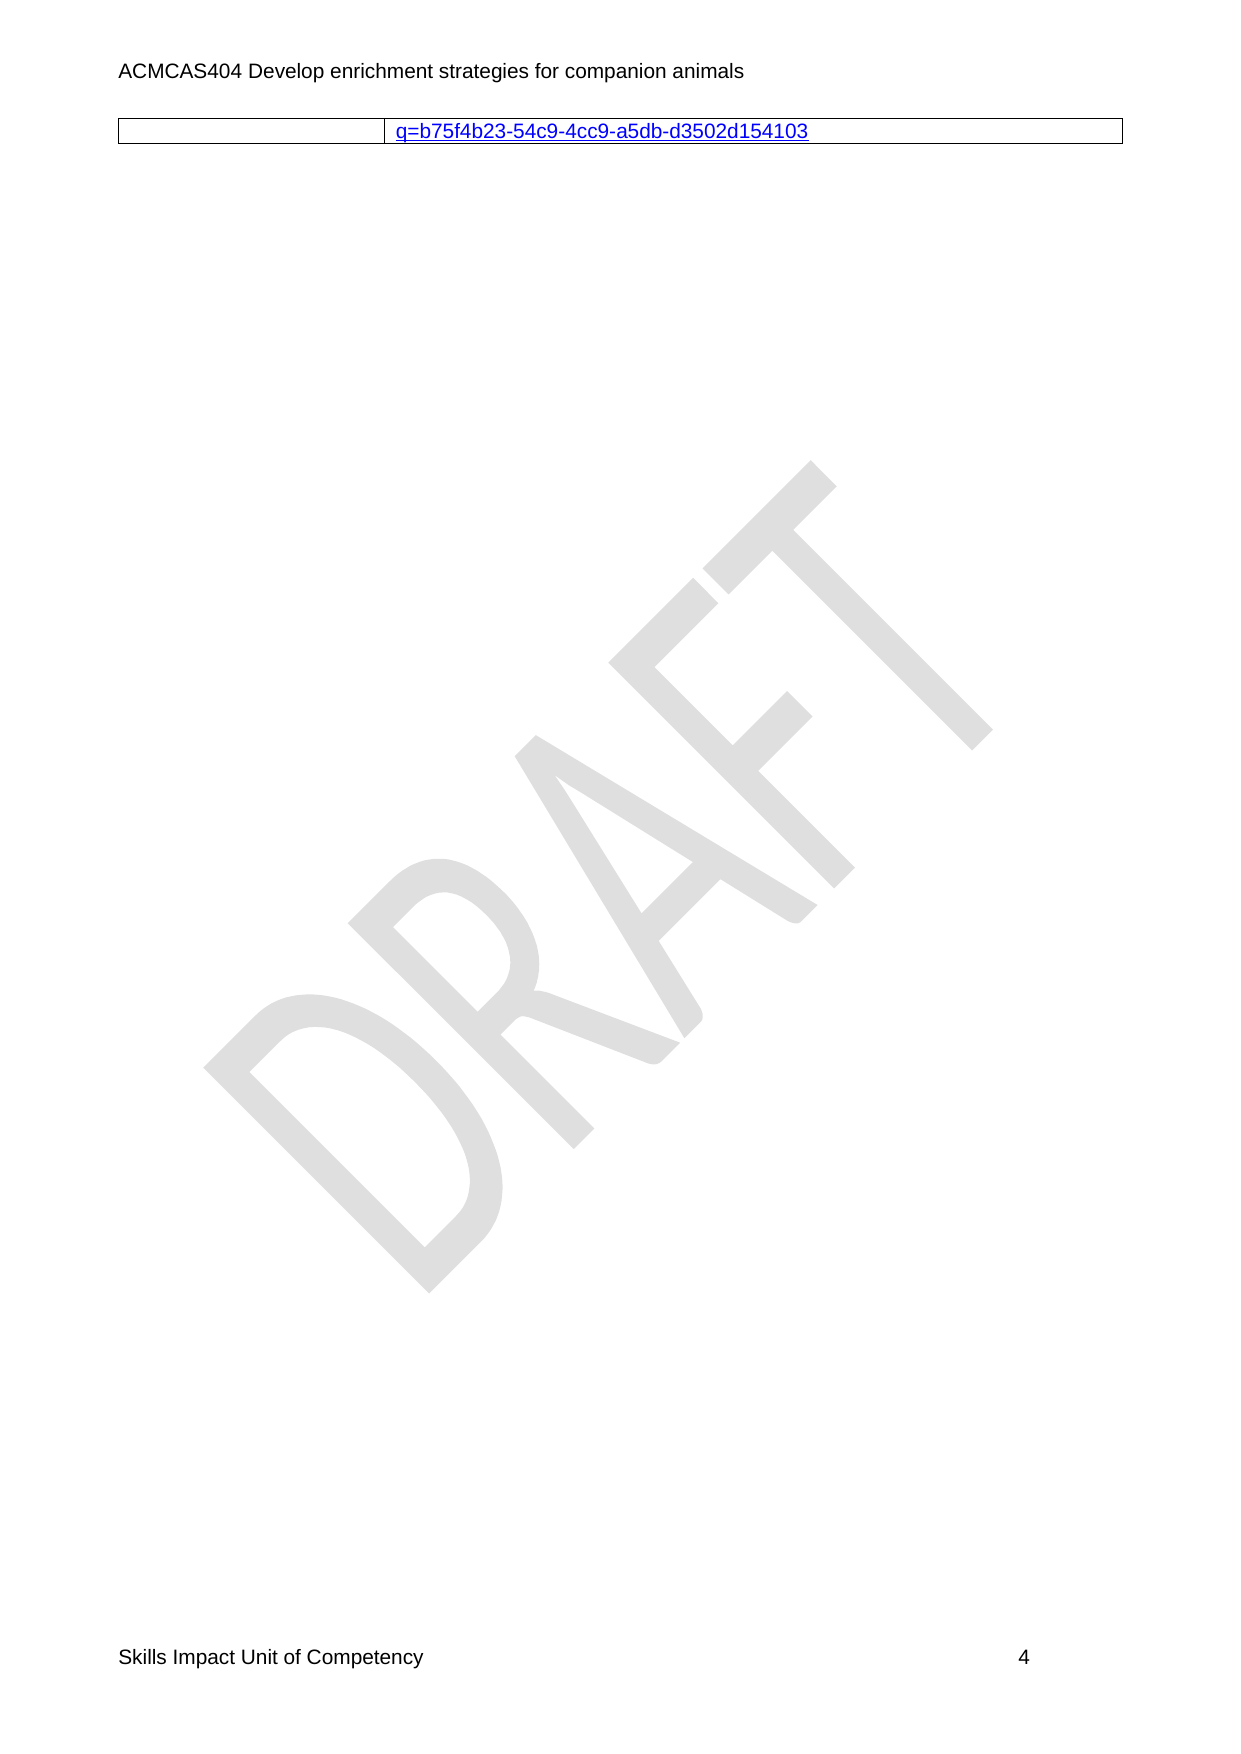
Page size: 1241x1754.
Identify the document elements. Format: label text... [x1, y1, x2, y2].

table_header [385, 119, 1122, 143]
table_header Links [119, 119, 384, 143]
